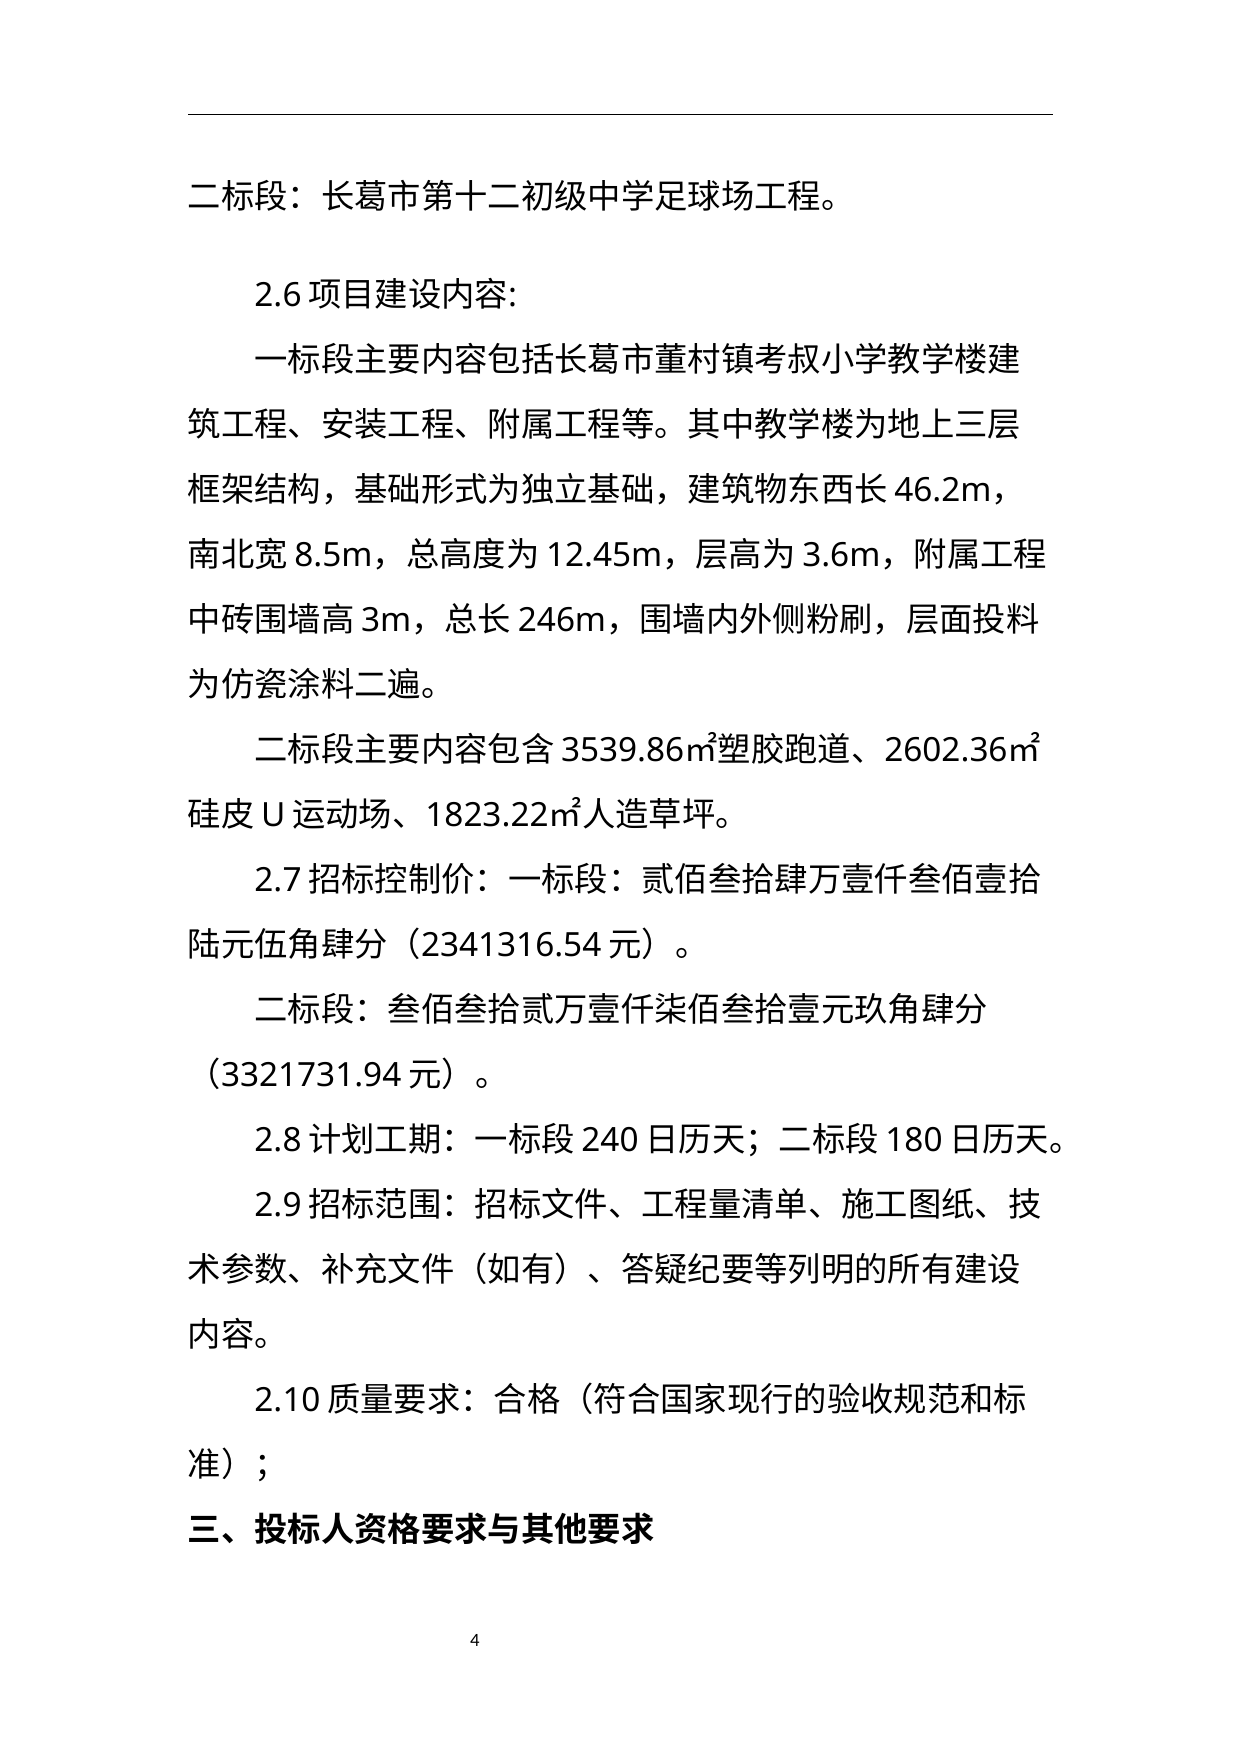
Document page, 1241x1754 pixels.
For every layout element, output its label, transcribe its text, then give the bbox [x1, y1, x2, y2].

text 二标段：叁佰叁拾贰万壹仟柒佰叁拾壹元玖角肆分（3321731.94元）。 [187, 974, 1053, 1104]
text 二标段主要内容包含3539.86㎡塑胶跑道、2602.36㎡硅皮U运动场、1823.22㎡人造草坪。 [187, 714, 1053, 844]
text 2.9招标范围：招标文件、工程量清单、施工图纸、技术参数、补充文件（如有）、答疑纪要等列明的所有建设内容。 [187, 1169, 1053, 1364]
text 2.7招标控制价：一标段：贰佰叁拾肆万壹仟叁佰壹拾陆元伍角肆分（2341316.54元）。 [187, 844, 1053, 974]
text 一标段主要内容包括长葛市董村镇考叔小学教学楼建筑工程、安装工程、附属工程等。其中教学楼为地上三层框架结构，基础形式为独立基础，建筑物东西长46.2m，南北宽8.5m，总高度为12.45m，层高为3.6m，附属工程中砖围墙高3m，总长246m，围墙内外侧粉刷，层面投料为仿瓷涂料二遍。 [187, 324, 1053, 714]
text 2.6项目建设内容: [187, 259, 1053, 324]
text 2.8计划工期：一标段240日历天；二标段180日历天。 [187, 1104, 1053, 1169]
text 三、投标人资格要求与其他要求 [187, 1494, 1053, 1559]
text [187, 162, 1053, 227]
text 2.10质量要求：合格（符合国家现行的验收规范和标准）； [187, 1364, 1053, 1494]
